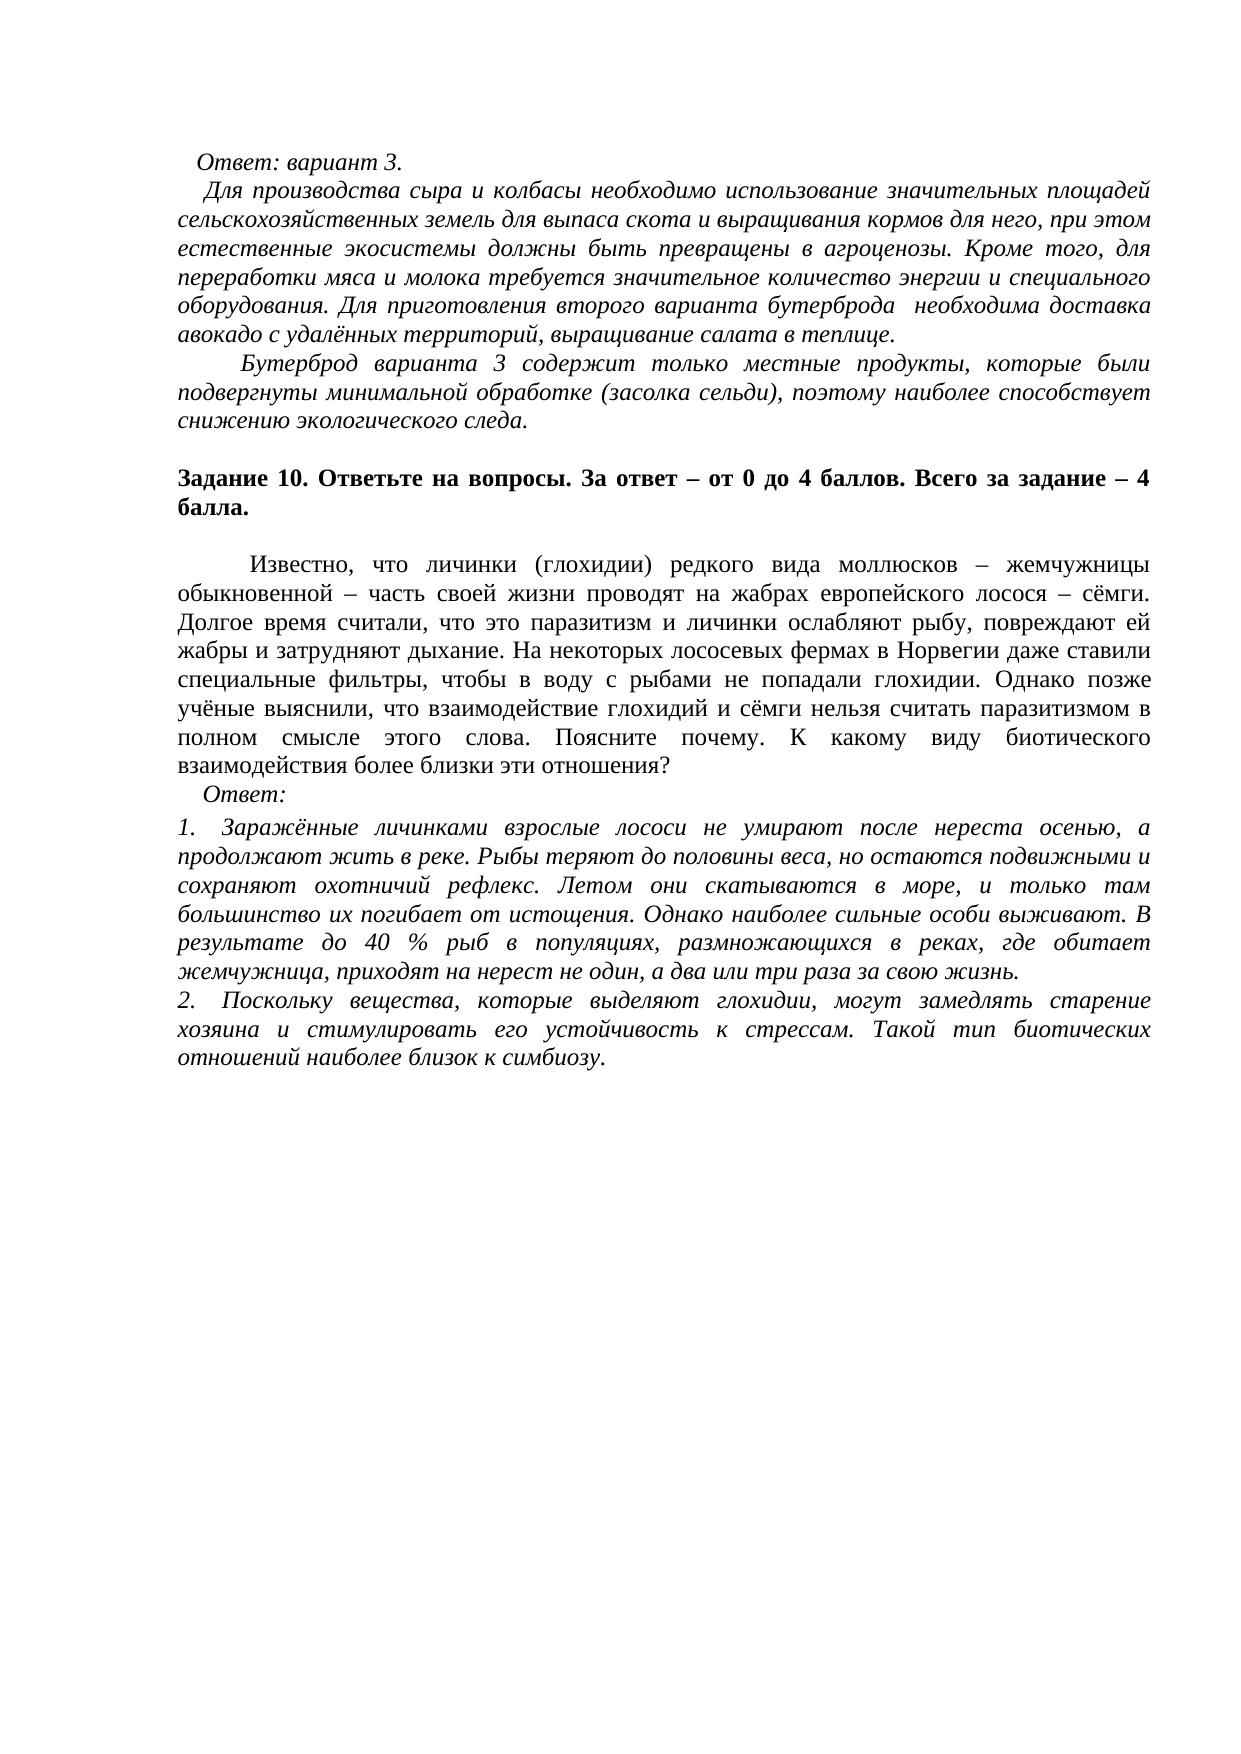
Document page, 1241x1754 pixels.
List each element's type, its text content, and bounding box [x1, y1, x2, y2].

text Ответ: вариант 3. [177, 147, 1152, 176]
text Задание 10. Ответьте на вопросы. За ответ ‒ от 0 до 4 баллов. Всего за задание ‒ 4 балла. [177, 463, 1152, 521]
text Бутерброд варианта 3 содержит только местные продукты, которые были подвергнуты минимальной обработке (засолка сельди), поэтому наиболее способствует снижению экологического следа. [177, 348, 1152, 434]
text Известно, что личинки (глохидии) редкого вида моллюсков – жемчужницы обыкновенной ‒ часть своей жизни проводят на жабрах европейского лосося – сёмги. Долгое время считали, что это паразитизм и личинки ослабляют рыбу, повреждают ей жабры и затрудняют дыхание. На некоторых лососевых фермах в Норвегии даже ставили специальные фильтры, чтобы в воду с рыбами не попадали глохидии. Однако позже учёные выяснили, что взаимодействие глохидий и сёмги нельзя считать паразитизмом в полном смысле этого слова. Поясните почему. К какому виду биотического взаимодействия более близки эти отношения? [177, 549, 1152, 779]
text 2. Поскольку вещества, которые выделяют глохидии, могут замедлять старение хозяина и стимулировать его устойчивость к стрессам. Такой тип биотических отношений наиболее близок к симбиозу. [177, 985, 1152, 1071]
text 1. Заражённые личинками взрослые лососи не умирают после нереста осенью, а продолжают жить в реке. Рыбы теряют до половины веса, но остаются подвижными и сохраняют охотничий рефлекс. Летом они скатываются в море, и только там большинство их погибает от истощения. Однако наиболее сильные особи выживают. В результате до 40 % рыб в популяциях, размножающихся в реках, где обитает жемчужница, приходят на нерест не один, а два или три раза за свою жизнь. [177, 812, 1152, 985]
text Для производства сыра и колбасы необходимо использование значительных площадей сельскохозяйственных земель для выпаса скота и выращивания кормов для него, при этом естественные экосистемы должны быть превращены в агроценозы. Кроме того, для переработки мяса и молока требуется значительное количество энергии и специального оборудования. Для приготовления второго варианта бутерброда необходима доставка авокадо с удалённых территорий, выращивание салата в теплице. [177, 176, 1152, 348]
text Ответ: [177, 779, 1152, 808]
